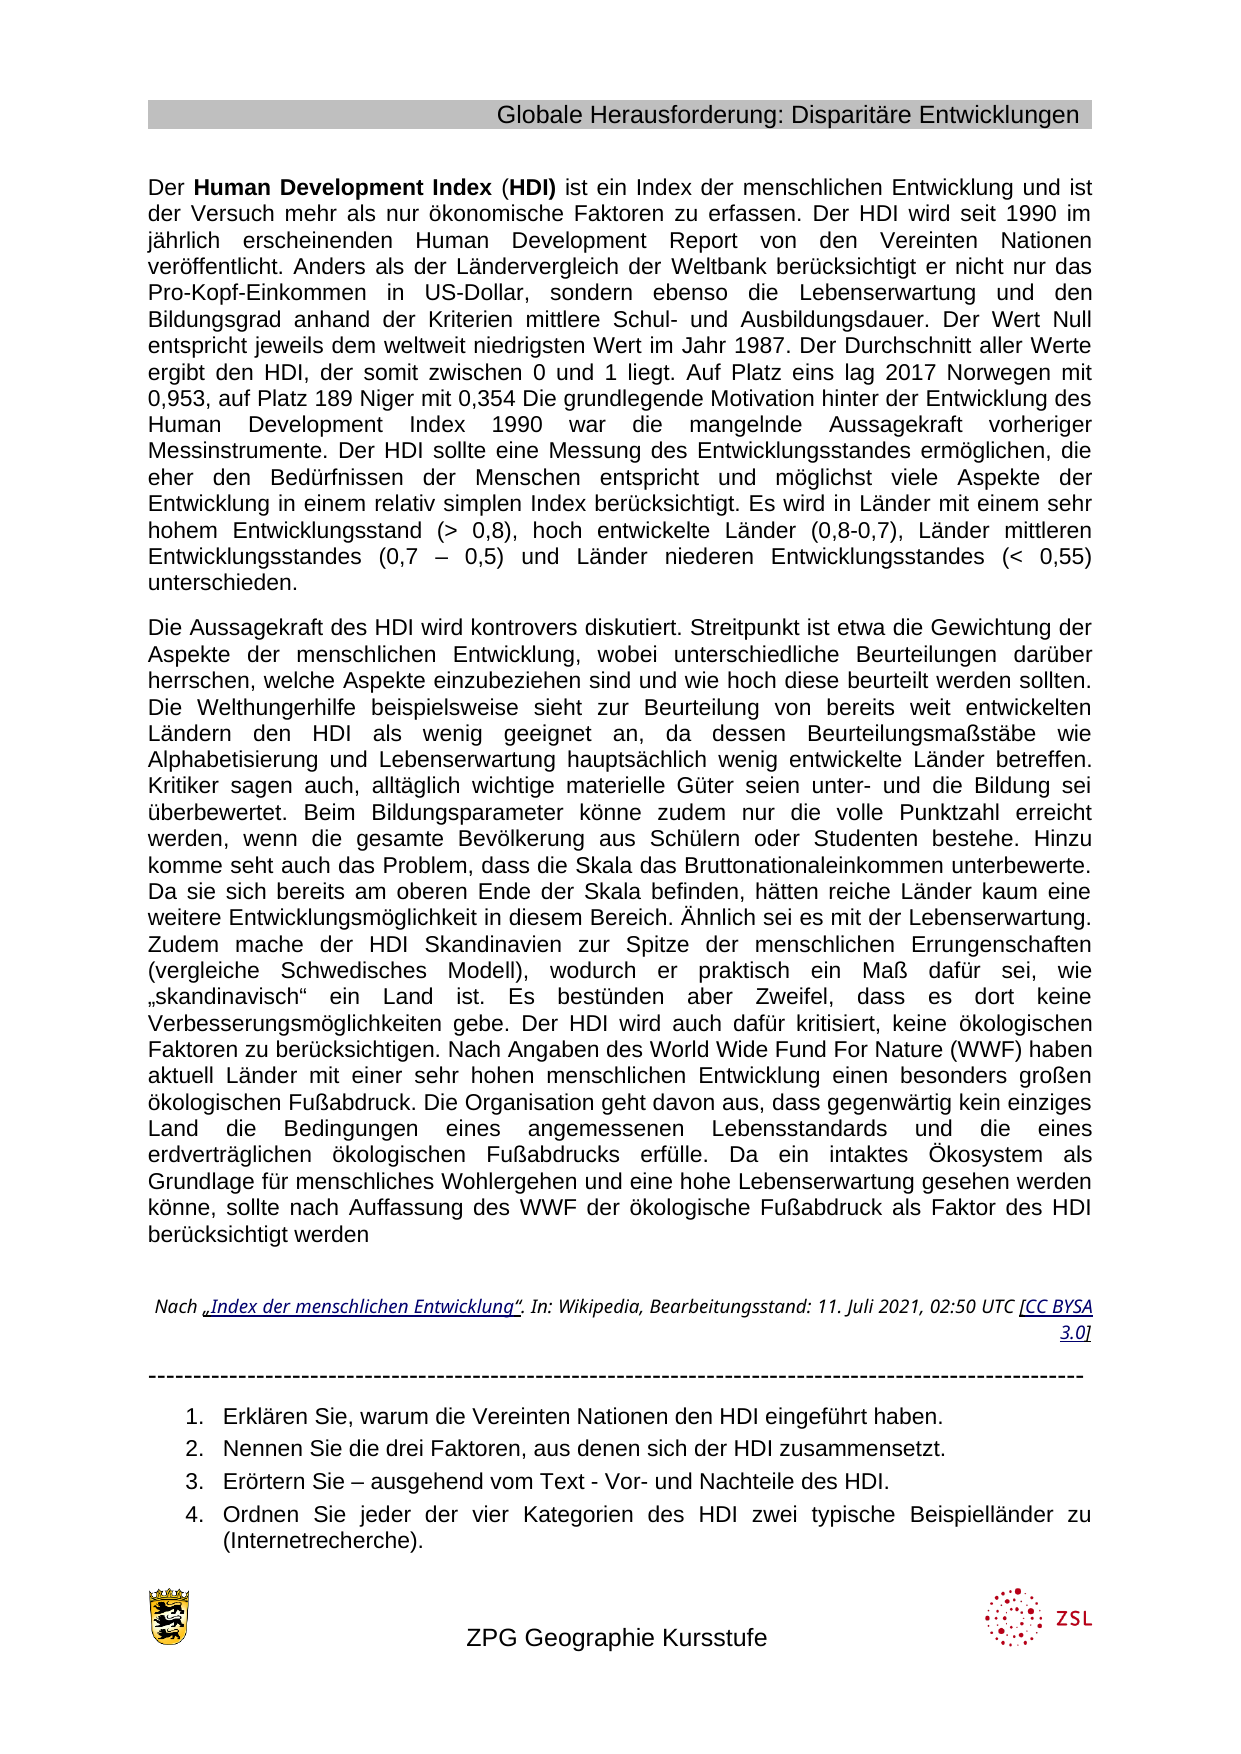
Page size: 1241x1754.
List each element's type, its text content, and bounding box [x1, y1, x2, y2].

text Nach „Index der menschlichen Entwicklung“. In: Wikipedia, Bearbeitungsstand: 11. Juli 2021, 02:50 UTC [CC BYSA 3.0] [148, 1293, 1093, 1344]
text Die Aussagekraft des HDI wird kontrovers diskutiert. Streitpunkt ist etwa die Gewichtung der Aspekte der menschlichen Entwicklung, wobei unterschiedliche Beurteilungen darüber herrschen, welche Aspekte einzubeziehen sind und wie hoch diese beurteilt werden sollten. Die Welthungerhilfe beispielsweise sieht zur Beurteilung von bereits weit entwickelten Ländern den HDI als wenig geeignet an, da dessen Beurteilungsmaßstäbe wie Alphabetisierung und Lebenserwartung hauptsächlich wenig entwickelte Länder betreffen. Kritiker sagen auch, alltäglich wichtige materielle Güter seien unter- und die Bildung sei überbewertet. Beim Bildungsparameter könne zudem nur die volle Punktzahl erreicht werden, wenn die gesamte Bevölkerung aus Schülern oder Studenten bestehe. Hinzu komme seht auch das Problem, dass die Skala das Bruttonationaleinkommen unterbewerte. Da sie sich bereits am oberen Ende der Skala befinden, hätten reiche Länder kaum eine weitere Entwicklungsmöglichkeit in diesem Bereich. Ähnlich sei es mit der Lebenserwartung. Zudem mache der HDI Skandinavien zur Spitze der menschlichen Errungenschaften (vergleiche Schwedisches Modell), wodurch er praktisch ein Maß dafür sei, wie „skandinavisch“ ein Land ist. Es bestünden aber Zweifel, dass es dort keine Verbesserungsmöglichkeiten gebe. Der HDI wird auch dafür kritisiert, keine ökologischen Faktoren zu berücksichtigen. Nach Angaben des World Wide Fund For Nature (WWF) haben aktuell Länder mit einer sehr hohen menschlichen Entwicklung einen besonders großen ökologischen Fußabdruck. Die Organisation geht davon aus, dass gegenwärtig kein einziges Land die Bedingungen eines angemessenen Lebensstandards und die eines erdverträglichen ökologischen Fußabdrucks erfülle. Da ein intaktes Ökosystem als Grundlage für menschliches Wohlergehen und eine hohe Lebenserwartung gesehen werden könne, sollte nach Auffassung des WWF der ökologische Fußabdruck als Faktor des HDI berücksichtigt werden [148, 614, 1093, 1247]
picture [984, 1587, 1093, 1647]
picture [147, 1587, 191, 1647]
list Erörtern Sie – ausgehend vom Text - Vor- und Nachteile des HDI. [185, 1468, 1093, 1494]
text -------------------------------------------------------------------------------------------------------- [148, 1351, 1093, 1390]
list Nennen Sie die drei Faktoren, aus denen sich der HDI zusammensetzt. [185, 1435, 1093, 1462]
list Ordnen Sie jeder der vier Kategorien des HDI zwei typische Beispielländer zu (Internetrecherche). [185, 1501, 1093, 1553]
list Erklären Sie, warum die Vereinten Nationen den HDI eingeführt haben. [185, 1403, 1093, 1429]
text Der Human Development Index (HDI) ist ein Index der menschlichen Entwicklung und ist der Versuch mehr als nur ökonomische Faktoren zu erfassen. Der HDI wird seit 1990 im jährlich erscheinenden Human Development Report von den Vereinten Nationen veröffentlicht. Anders als der Ländervergleich der Weltbank berücksichtigt er nicht nur das Pro-Kopf-Einkommen in US-Dollar, sondern ebenso die Lebenserwartung und den Bildungsgrad anhand der Kriterien mittlere Schul- und Ausbildungsdauer. Der Wert Null entspricht jeweils dem weltweit niedrigsten Wert im Jahr 1987. Der Durchschnitt aller Werte ergibt den HDI, der somit zwischen 0 und 1 liegt. Auf Platz eins lag 2017 Norwegen mit 0,953, auf Platz 189 Niger mit 0,354 Die grundlegende Motivation hinter der Entwicklung des Human Development Index 1990 war die mangelnde Aussagekraft vorheriger Messinstrumente. Der HDI sollte eine Messung des Entwicklungsstandes ermöglichen, die eher den Bedürfnissen der Menschen entspricht und möglichst viele Aspekte der Entwicklung in einem relativ simplen Index berücksichtigt. Es wird in Länder mit einem sehr hohem Entwicklungsstand (> 0,8), hoch entwickelte Länder (0,8-0,7), Länder mittleren Entwicklungsstandes (0,7 – 0,5) und Länder niederen Entwicklungsstandes (< 0,55) unterschieden. [148, 174, 1093, 596]
